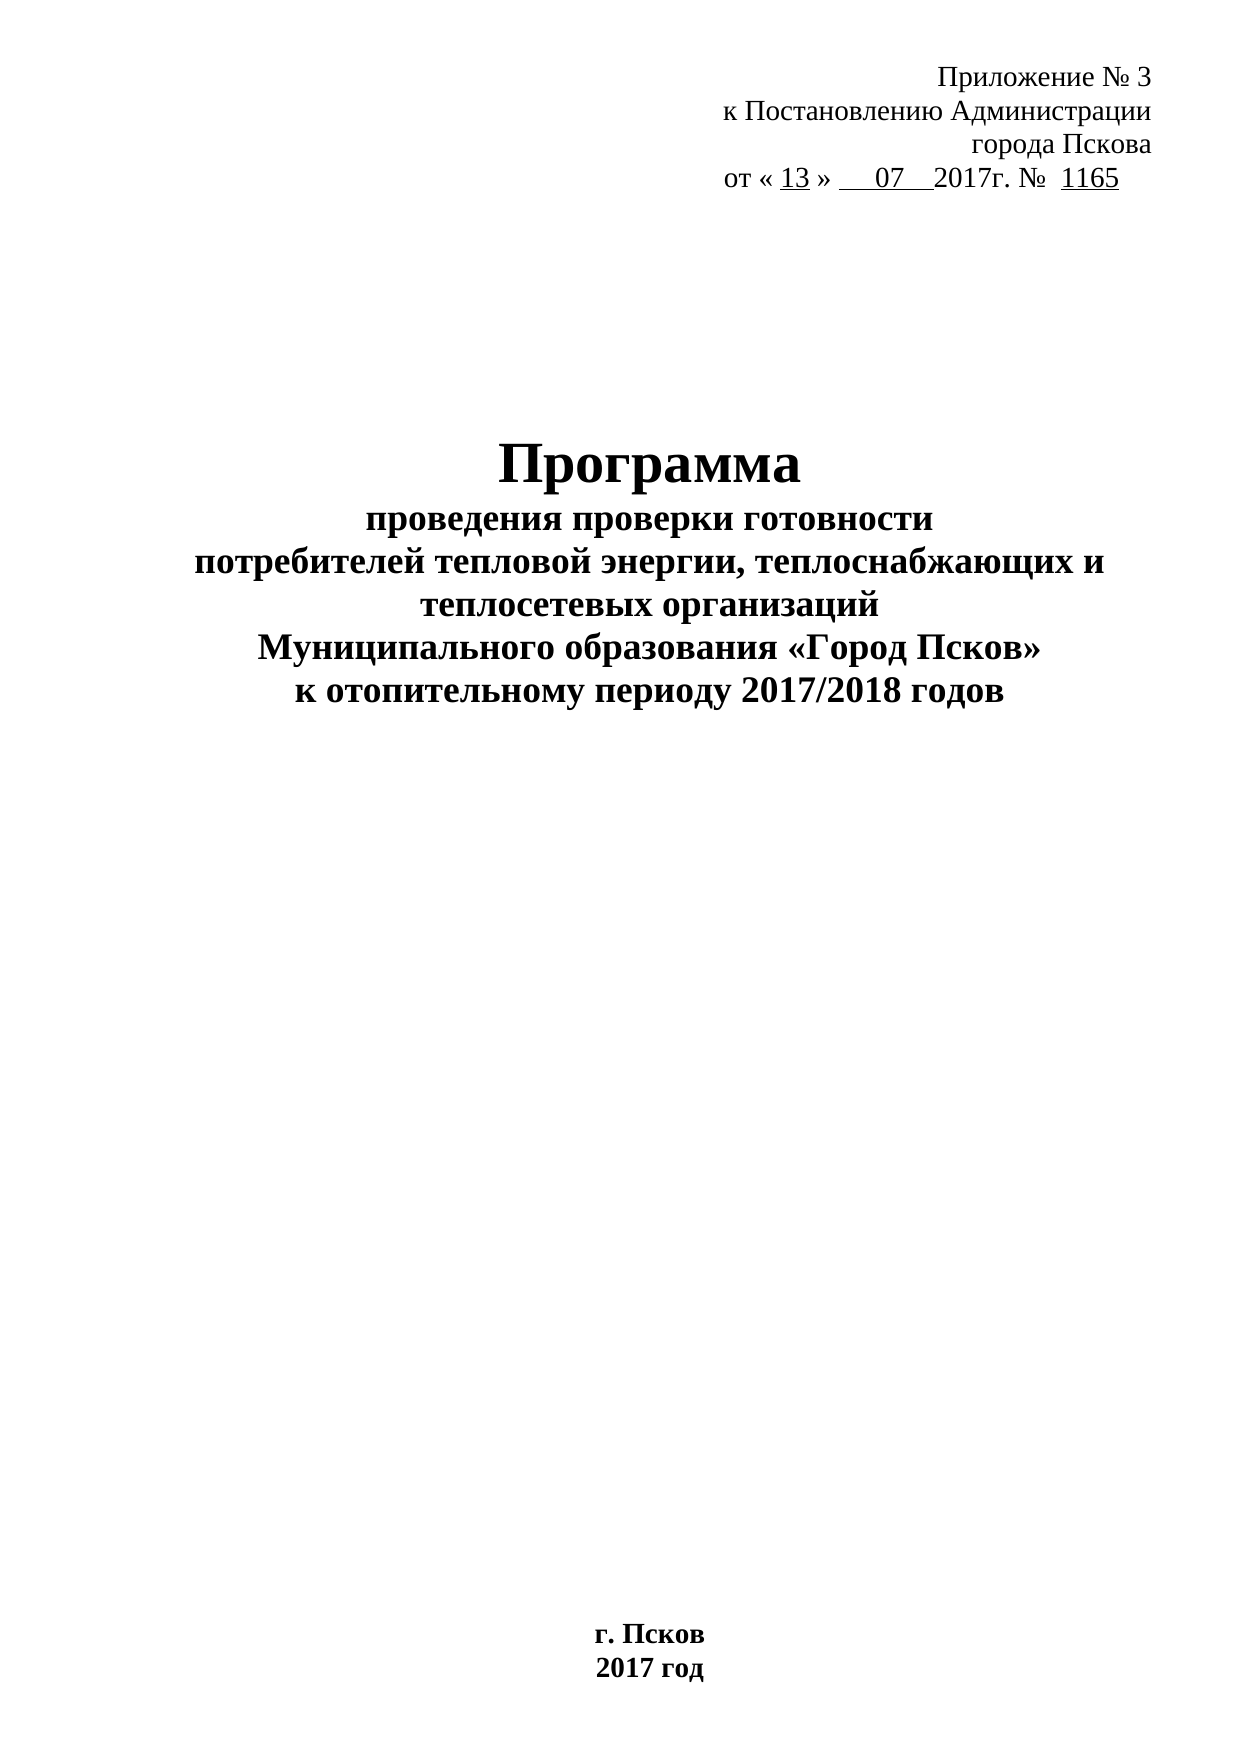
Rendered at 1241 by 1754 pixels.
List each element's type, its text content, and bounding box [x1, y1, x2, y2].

text от « 13 » 07 2017г. № 1165 [148, 160, 1152, 193]
text Программа [148, 428, 1152, 495]
text г. Псков [148, 1616, 1152, 1650]
text потребителей тепловой энергии, теплоснабжающих и теплосетевых организаций [148, 538, 1152, 624]
text к Постановлению Администрации города Пскова [709, 93, 1152, 160]
text проведения проверки готовности [148, 495, 1152, 538]
text 2017 год [148, 1650, 1152, 1683]
text Приложение № 3 [709, 59, 1152, 93]
text к отопительному периоду 2017/2018 годов [148, 668, 1152, 711]
text Муниципального образования «Город Псков» [148, 624, 1152, 668]
